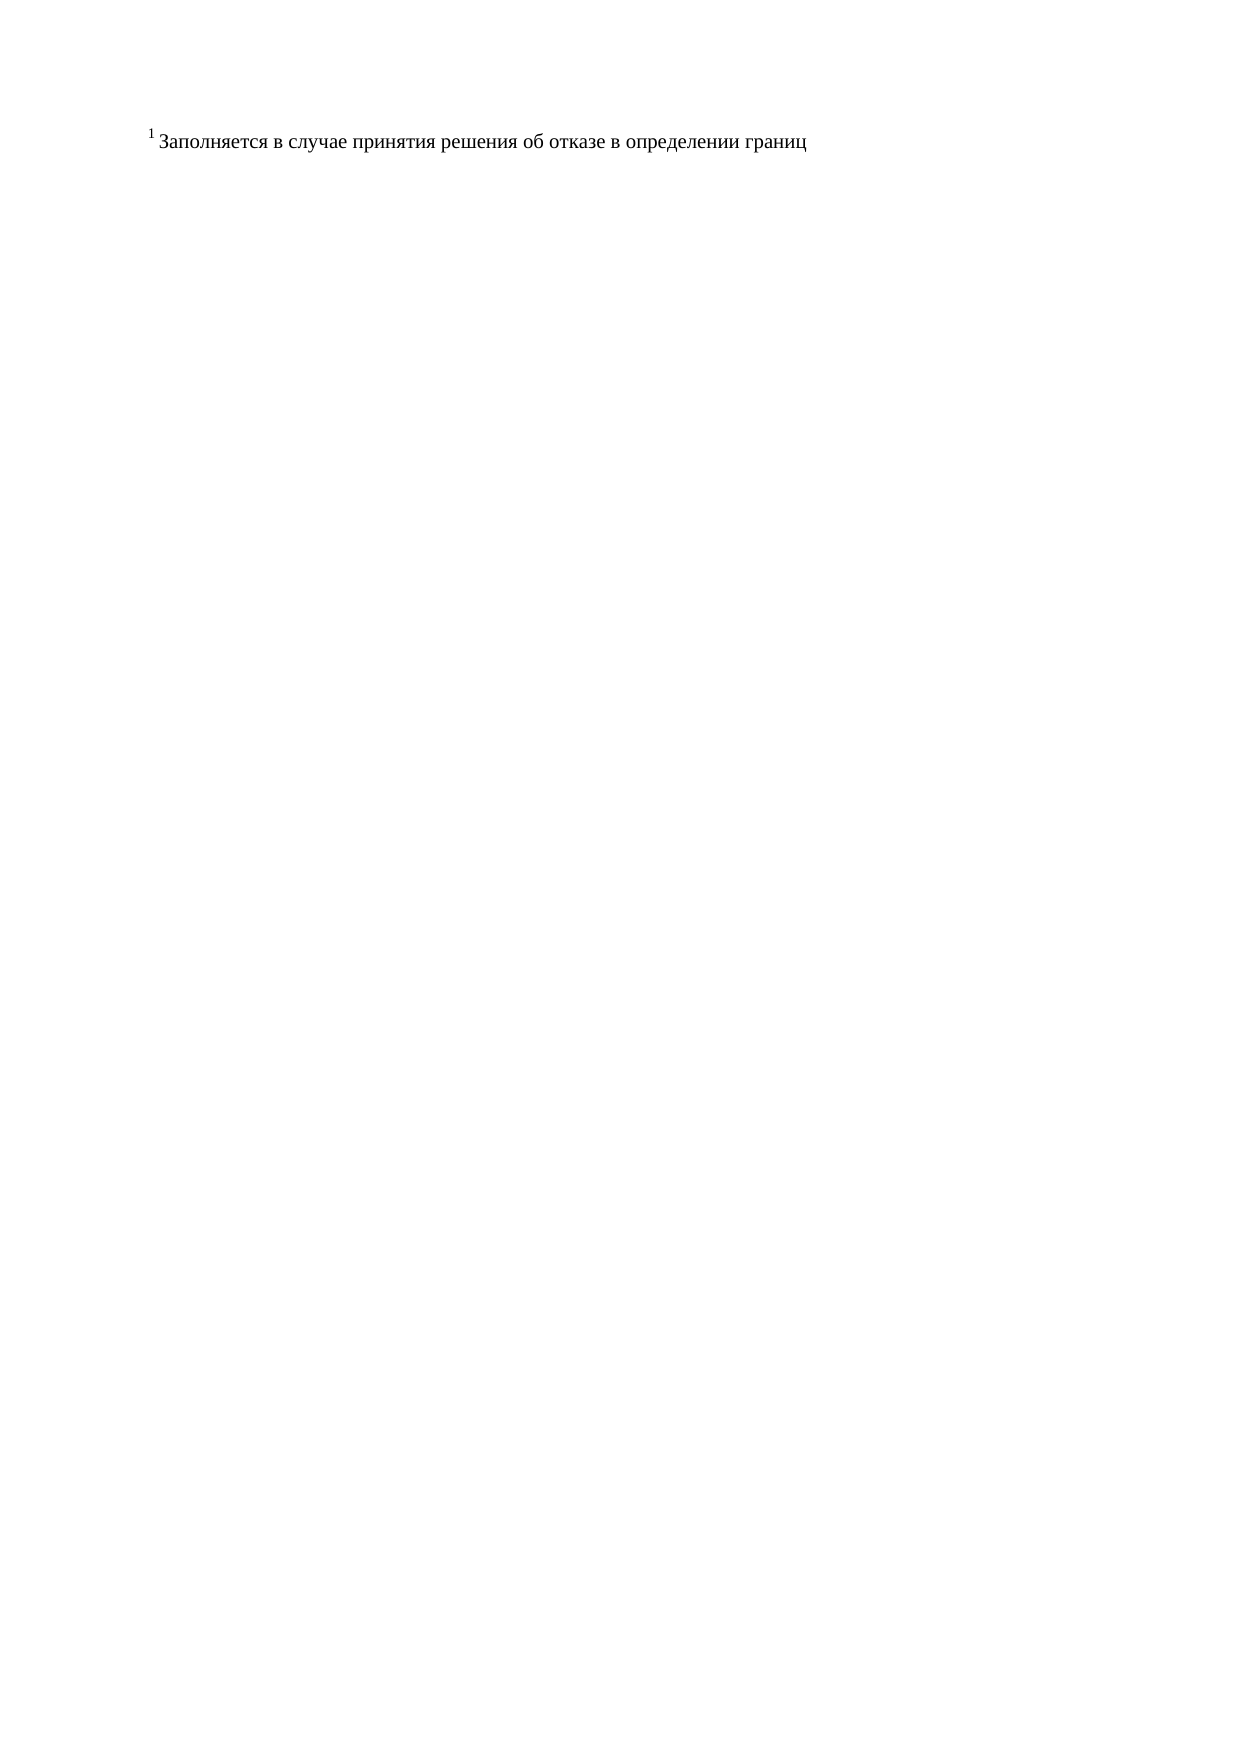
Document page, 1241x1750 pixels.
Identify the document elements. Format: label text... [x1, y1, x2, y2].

text 1 Заполняется в случае принятия решения об отказе в определении границ [148, 118, 1181, 156]
